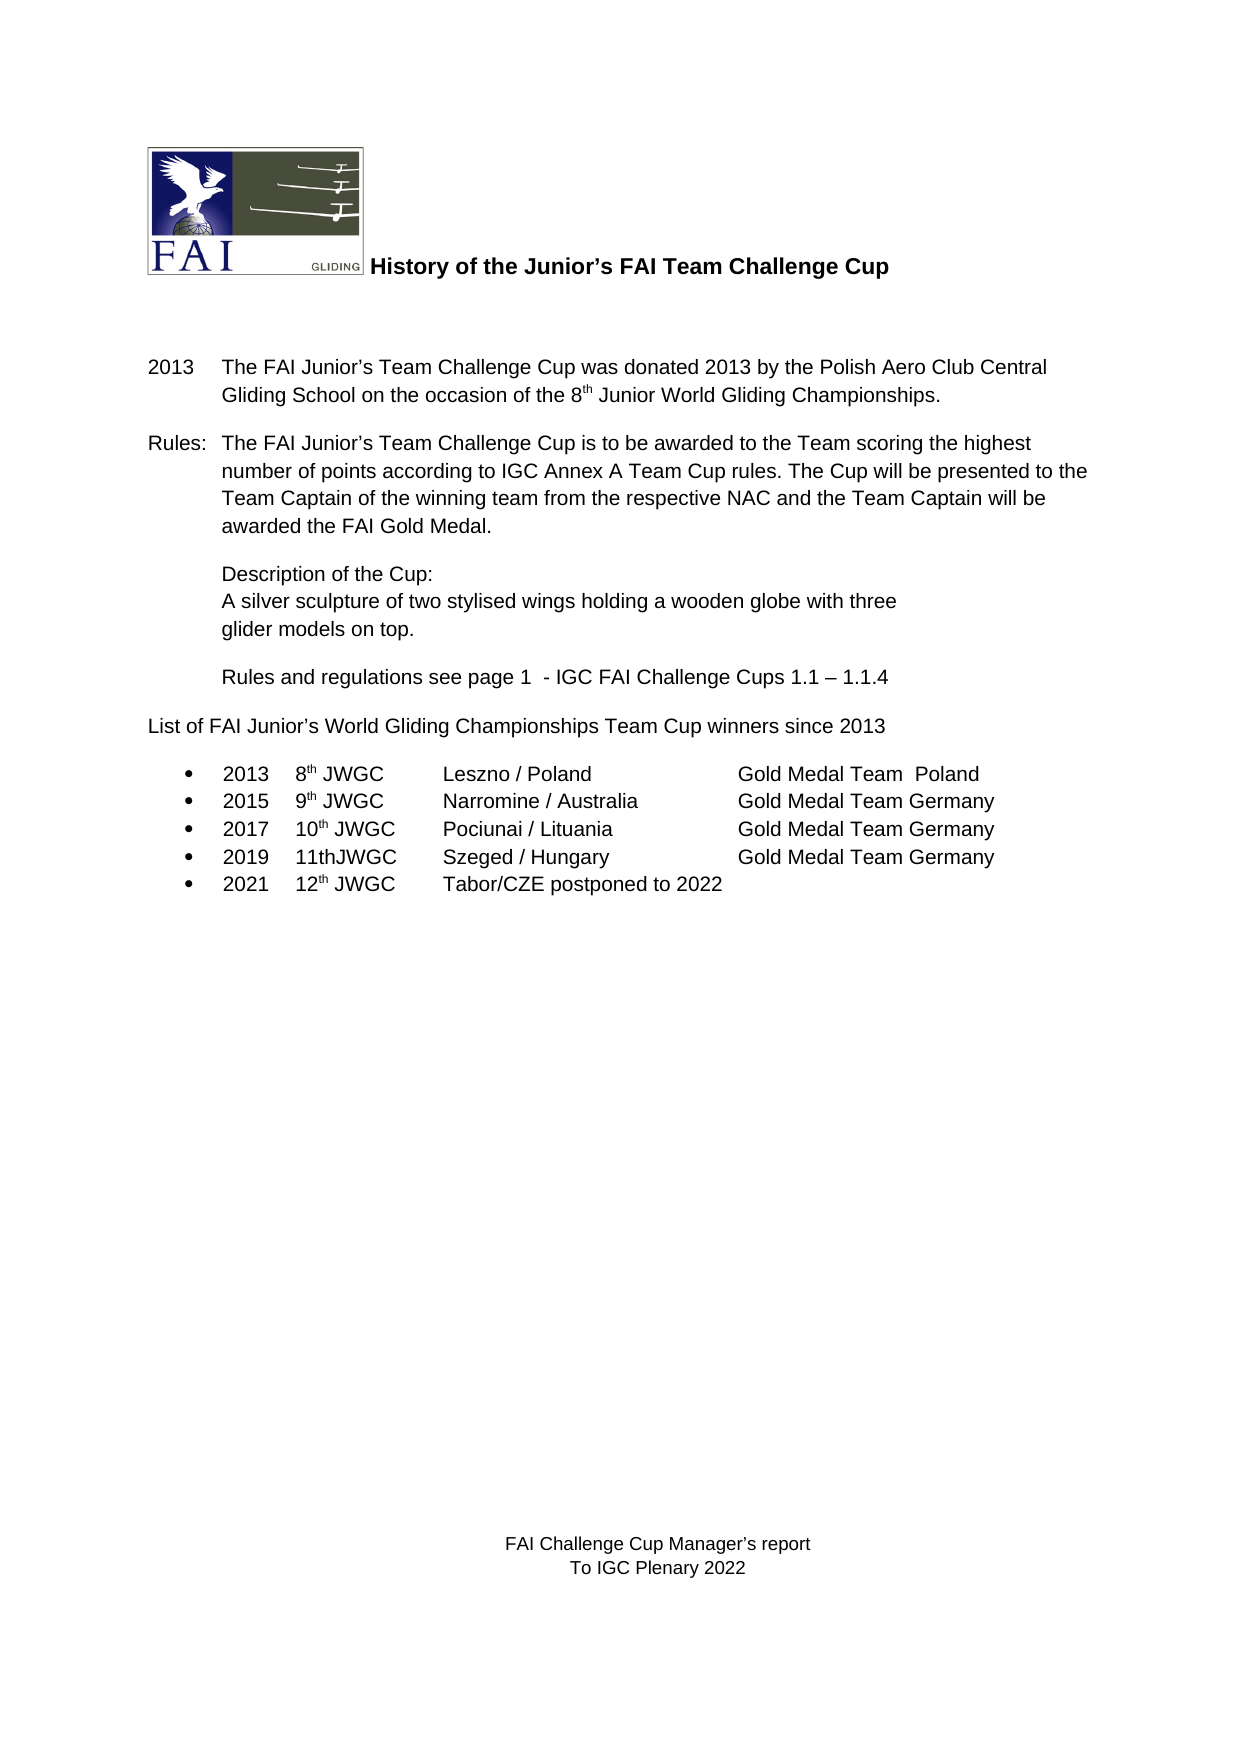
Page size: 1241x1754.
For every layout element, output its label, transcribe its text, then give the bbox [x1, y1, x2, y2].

list 2013 8th JWGC Leszno / Poland Gold Medal Team Poland [185, 762, 1093, 786]
text 2013 The FAI Junior’s Team Challenge Cup was donated 2013 by the Polish Aero Club Central Gliding School on the occasion of the 8th Junior World Gliding Championships. [148, 355, 1093, 407]
list 2015 9th JWGC Narromine / Australia Gold Medal Team Germany [185, 789, 1093, 813]
text List of FAI Junior’s World Gliding Championships Team Cup winners since 2013 [148, 713, 1093, 737]
list 2017 10th JWGC Pociunai / Lituania Gold Medal Team Germany [185, 817, 1093, 841]
list FAI Challenge Cup Manager’s report [223, 1532, 1093, 1554]
list To IGC Plenary 2022 [223, 1557, 1093, 1579]
text History of the Junior’s FAI Team Challenge Cup [148, 148, 1093, 279]
text Description of the Cup: A silver sculpture of two stylised wings holding a wooden globe with three glider models on top. [148, 562, 1093, 641]
picture [147, 147, 365, 275]
list 2021 12th JWGC Tabor/CZE postponed to 2022 [185, 872, 1093, 896]
list 2019 11thJWGC Szeged / Hungary Gold Medal Team Germany [185, 844, 1093, 869]
text Rules: The FAI Junior’s Team Challenge Cup is to be awarded to the Team scoring the highest number of points according to IGC Annex A Team Cup rules. The Cup will be presented to the Team Captain of the winning team from the respective NAC and the Team Captain will be awarded the FAI Gold Medal. [148, 431, 1093, 537]
text Rules and regulations see page 1 - IGC FAI Challenge Cups 1.1 – 1.1.4 [148, 665, 1093, 689]
